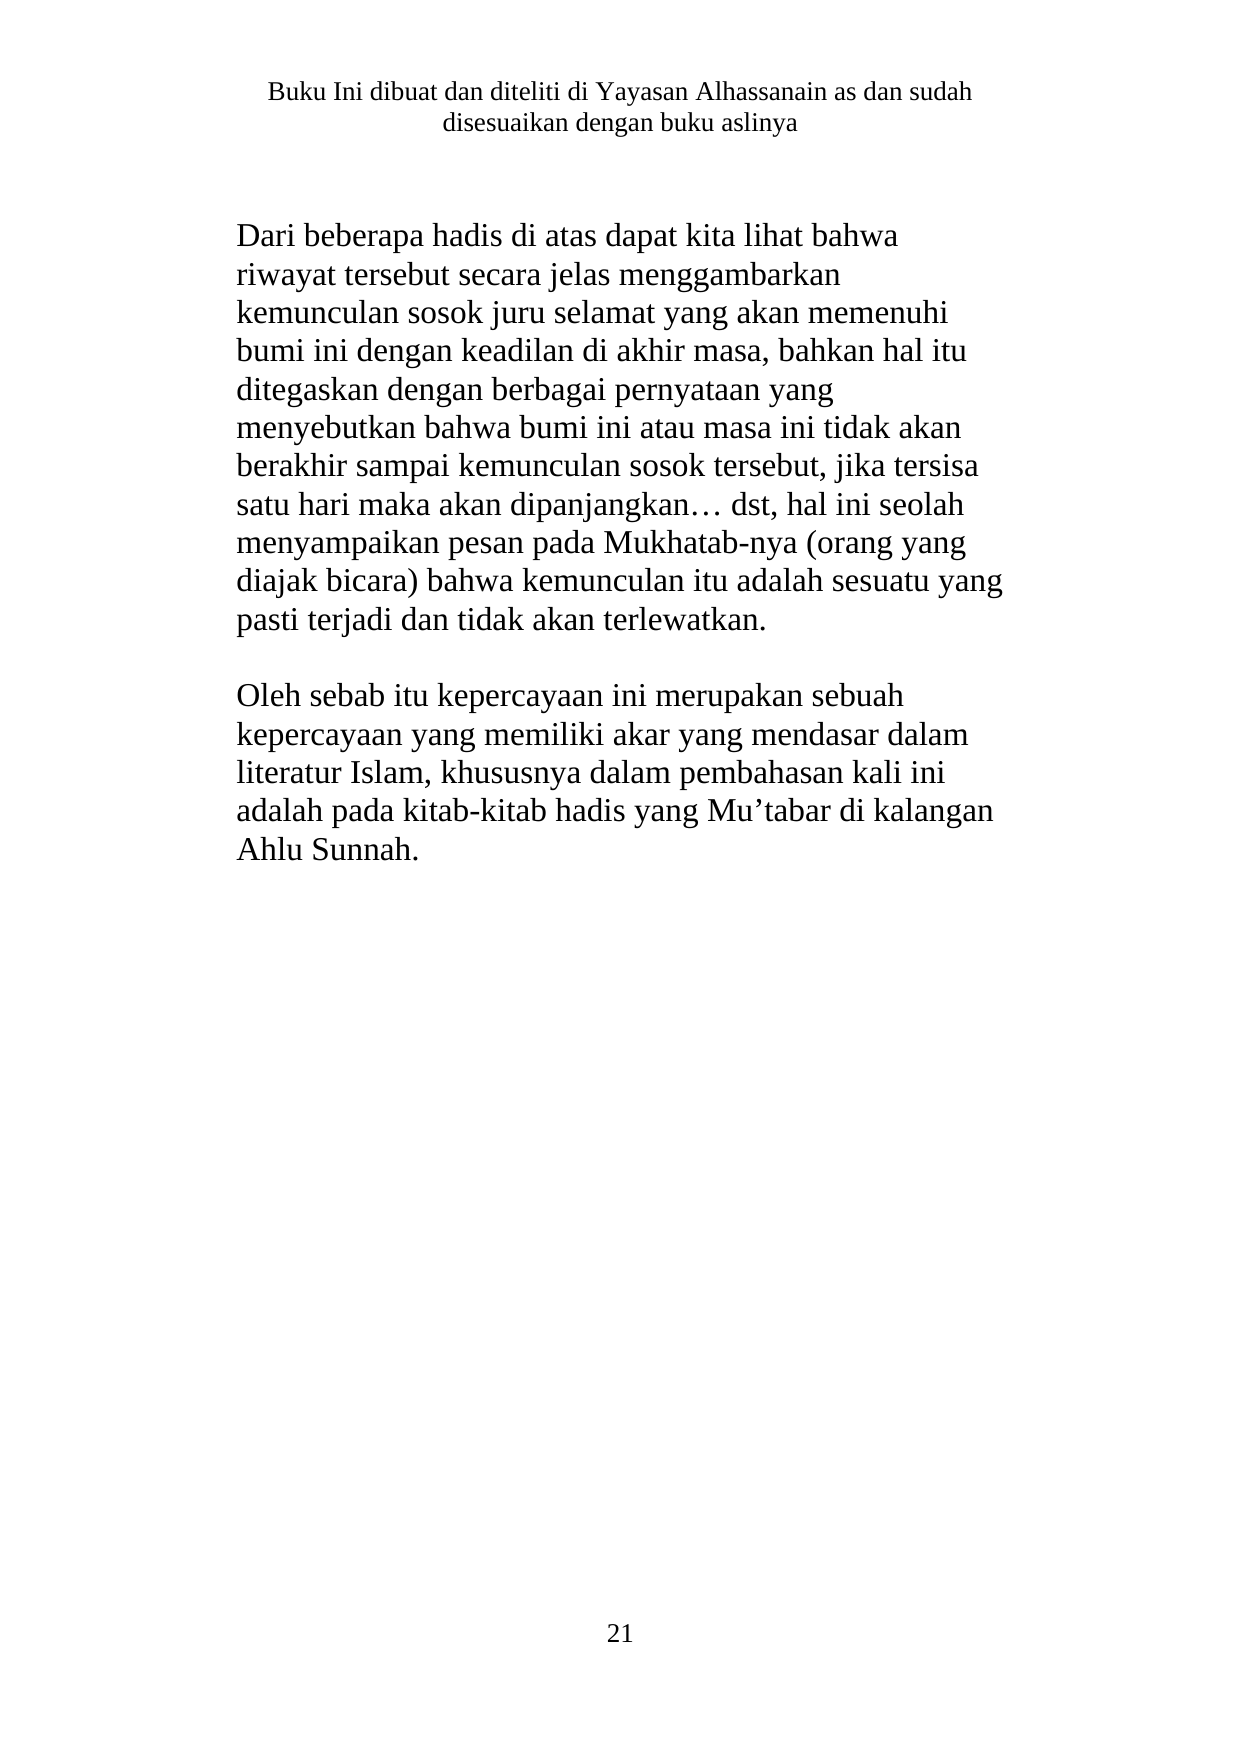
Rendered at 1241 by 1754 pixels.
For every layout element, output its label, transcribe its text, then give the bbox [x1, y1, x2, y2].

text Dari beberapa hadis di atas dapat kita lihat bahwa riwayat tersebut secara jelas menggambarkan kemunculan sosok juru selamat yang akan memenuhi bumi ini dengan keadilan di akhir masa, bahkan hal itu ditegaskan dengan berbagai pernyataan yang menyebutkan bahwa bumi ini atau masa ini tidak akan berakhir sampai kemunculan sosok tersebut, jika tersisa satu hari maka akan dipanjangkan… dst, hal ini seolah menyampaikan pesan pada Mukhatab-nya (orang yang diajak bicara) bahwa kemunculan itu adalah sesuatu yang pasti terjadi dan tidak akan terlewatkan. [236, 216, 1004, 637]
text Oleh sebab itu kepercayaan ini merupakan sebuah kepercayaan yang memiliki akar yang mendasar dalam literatur Islam, khususnya dalam pembahasan kali ini adalah pada kitab-kitab hadis yang Mu’tabar di kalangan Ahlu Sunnah. [236, 676, 1004, 867]
